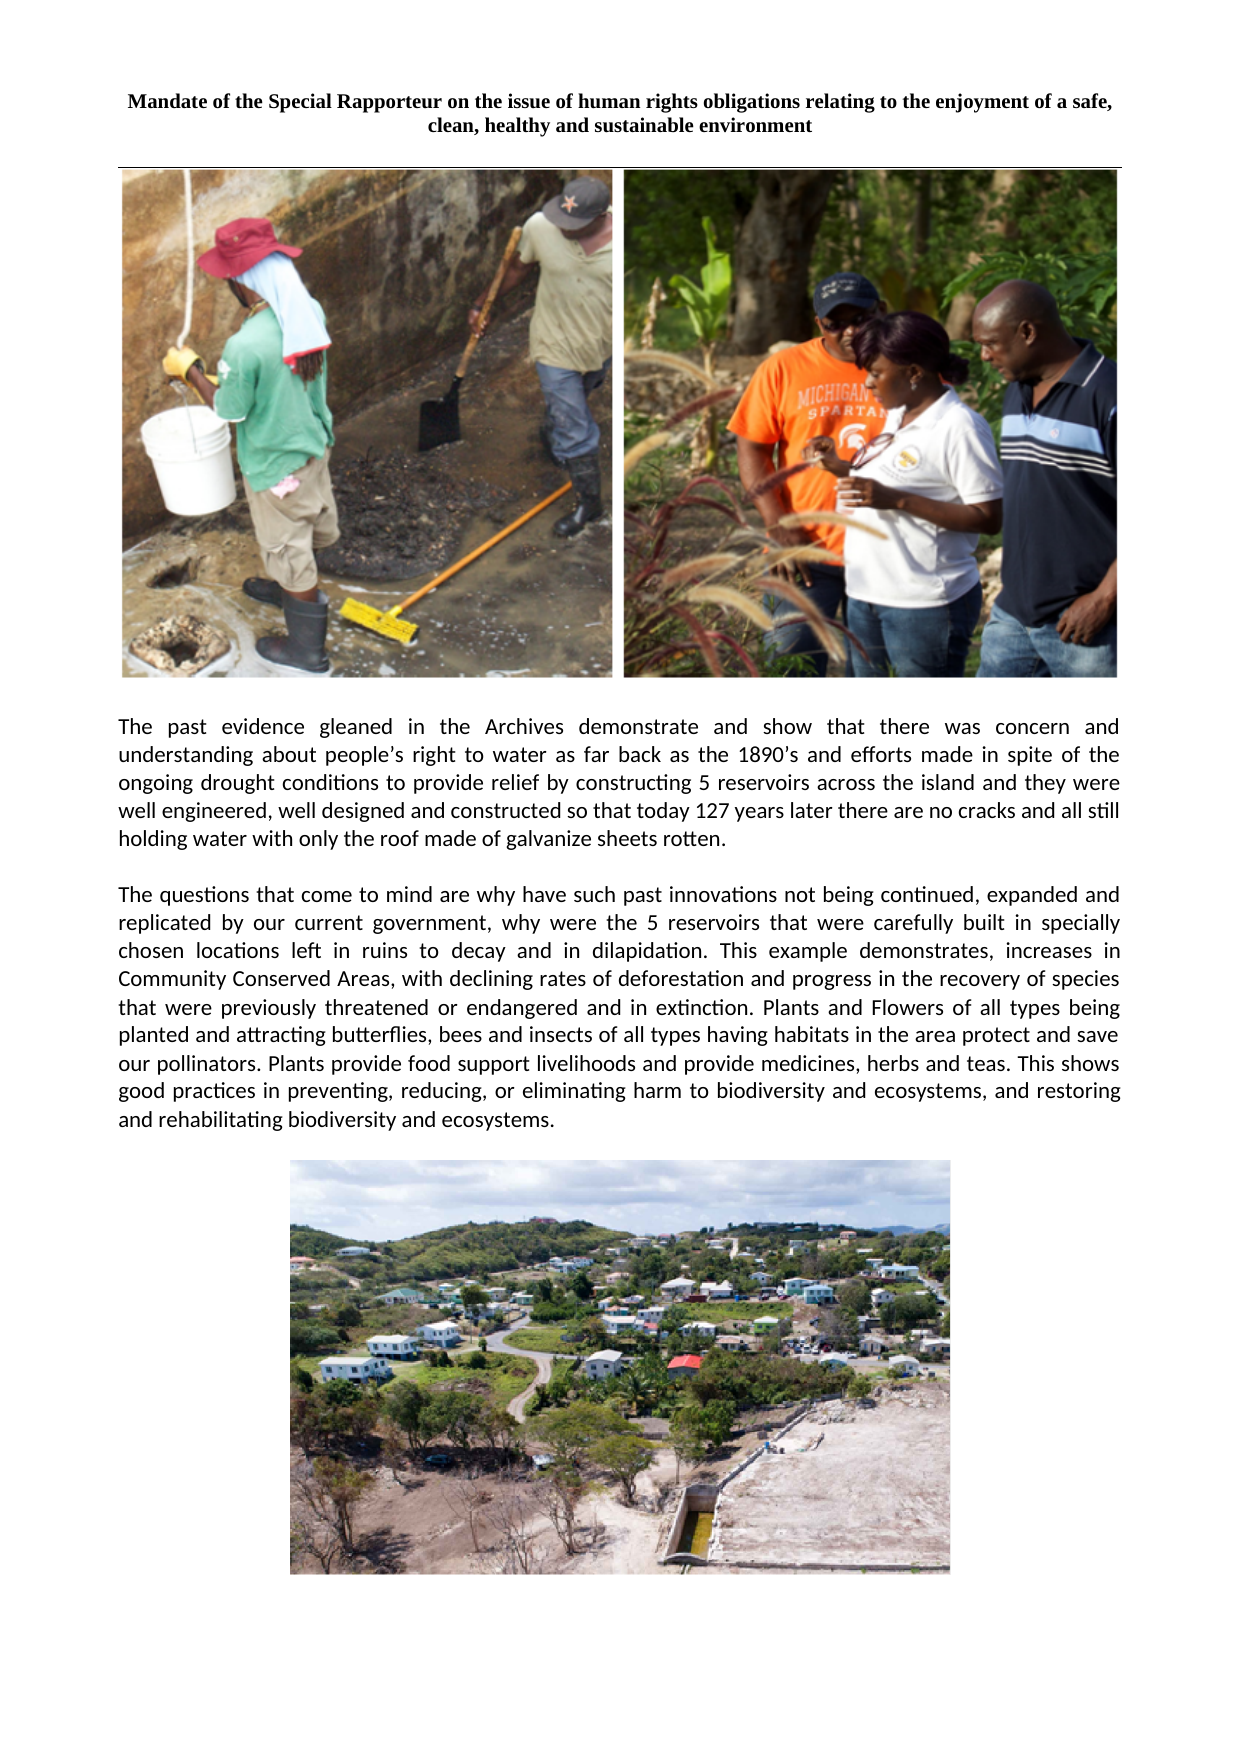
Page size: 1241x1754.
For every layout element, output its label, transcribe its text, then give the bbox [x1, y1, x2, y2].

picture [118, 167, 1123, 685]
text The questions that come to mind are why have such past innovations not being continued, expanded and replicated by our current government, why were the 5 reservoirs that were carefully built in specially chosen locations left in ruins to decay and in dilapidation. This example demonstrates, increases in Community Conserved Areas, with declining rates of deforestation and progress in the recovery of species that were previously threatened or endangered and in extinction. Plants and Flowers of all types being planted and attracting butterflies, bees and insects of all types having habitats in the area protect and save our pollinators. Plants provide food support livelihoods and provide medicines, herbs and teas. This shows good practices in preventing, reducing, or eliminating harm to biodiversity and ecosystems, and restoring and rehabilitating biodiversity and ecosystems. [118, 881, 1122, 1133]
text The past evidence gleaned in the Archives demonstrate and show that there was concern and understanding about people’s right to water as far back as the 1890’s and efforts made in spite of the ongoing drought conditions to provide relief by constructing 5 reservoirs across the island and they were well engineered, well designed and constructed so that today 127 years later there are no cracks and all still holding water with only the roof made of galvanize sheets rotten. [118, 712, 1122, 852]
picture [290, 1160, 951, 1575]
